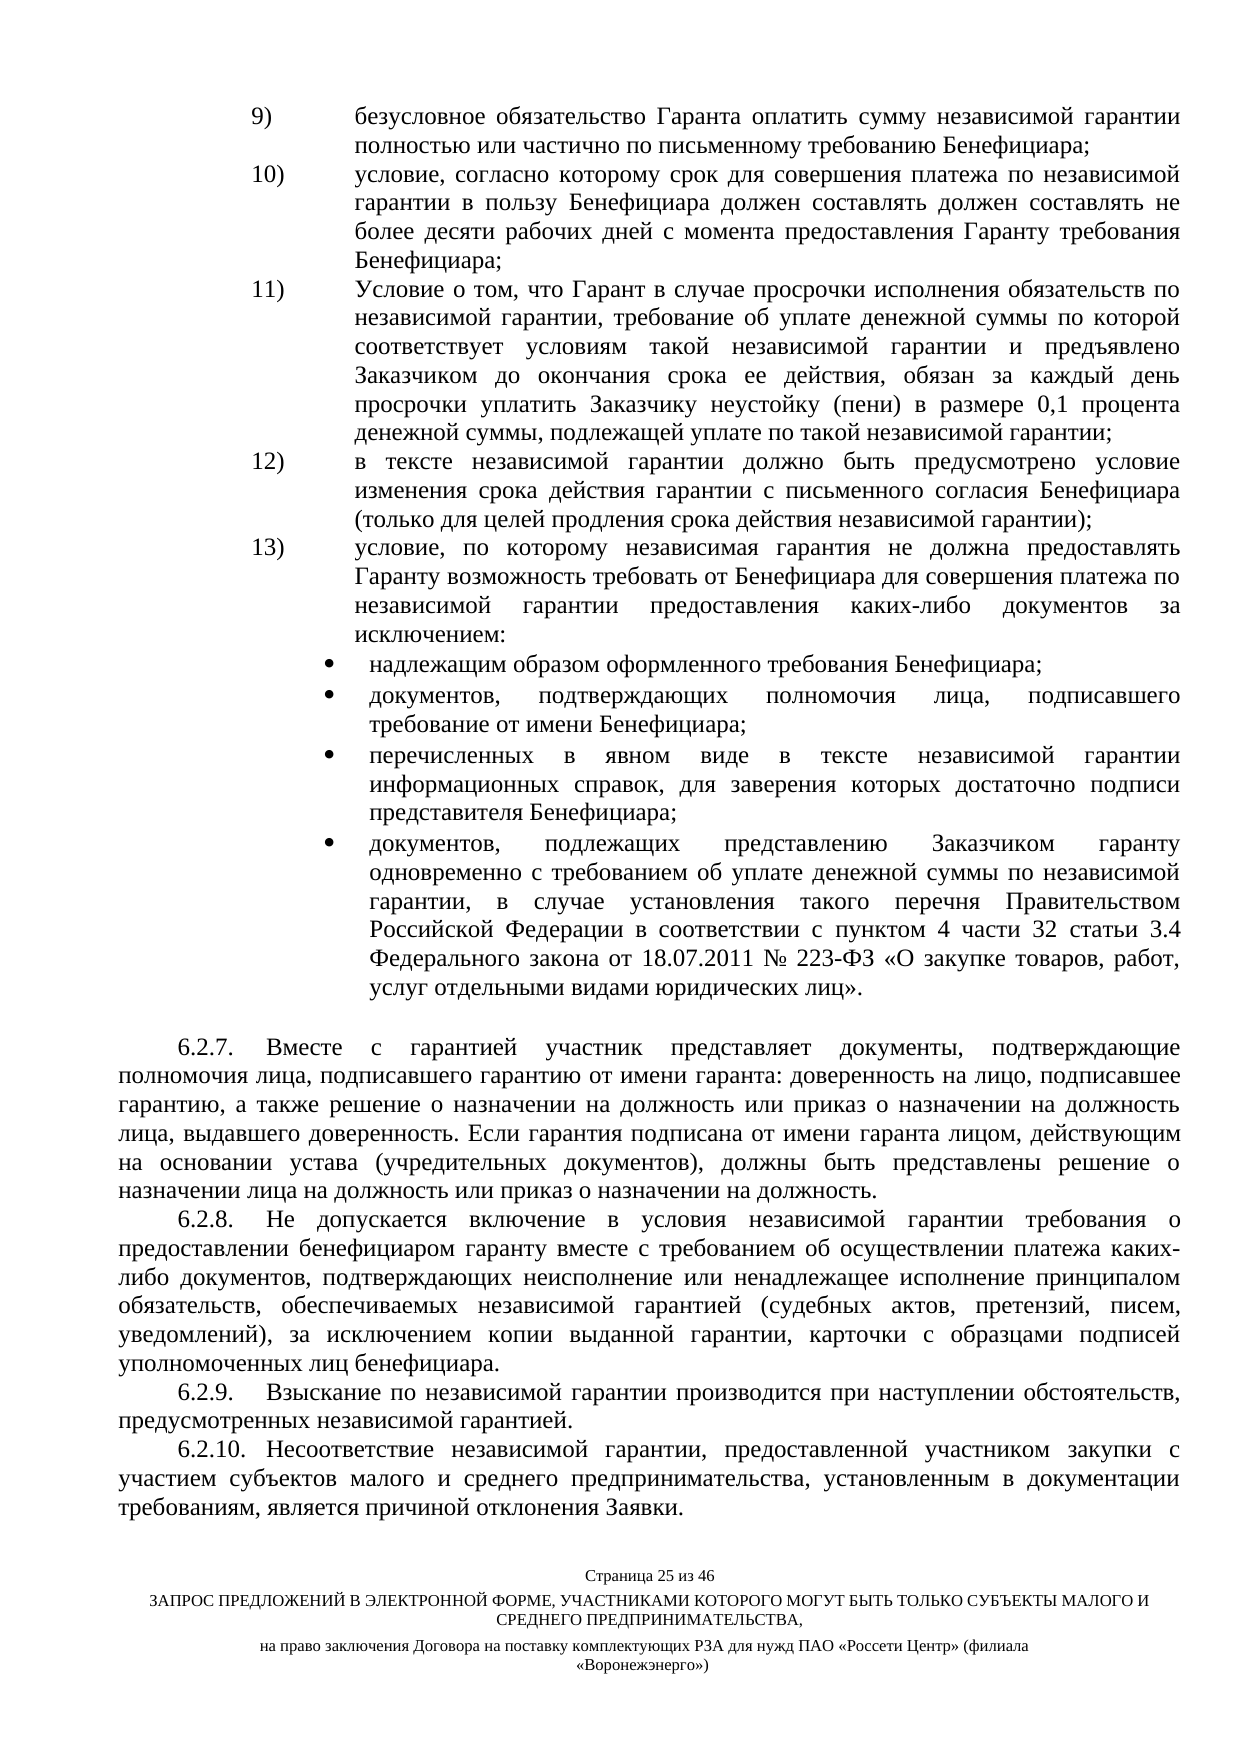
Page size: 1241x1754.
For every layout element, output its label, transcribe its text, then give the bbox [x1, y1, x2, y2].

list Условие о том, что Гарант в случае просрочки исполнения обязательств по независимой гарантии, требование об уплате денежной суммы по которой соответствует условиям такой независимой гарантии и предъявлено Заказчиком до окончания срока ее действия, обязан за каждый день просрочки уплатить Заказчику неустойку (пени) в размере 0,1 процента денежной суммы, подлежащей уплате по такой независимой гарантии; [251, 274, 1181, 446]
list документов, подтверждающих полномочия лица, подписавшего требование от имени Бенефициара; [325, 680, 1181, 738]
subtitle Несоответствие независимой гарантии, предоставленной участником закупки с участием субъектов малого и среднего предпринимательства, установленным в документации требованиям, является причиной отклонения Заявки. [118, 1434, 1181, 1520]
list надлежащим образом оформленного требования Бенефициара; [325, 649, 1181, 678]
list безусловное обязательство Гаранта оплатить сумму независимой гарантии полностью или частично по письменному требованию Бенефициара; [251, 101, 1181, 159]
list перечисленных в явном виде в тексте независимой гарантии информационных справок, для заверения которых достаточно подписи представителя Бенефициара; [325, 740, 1181, 826]
list Взыскание по независимой гарантии производится при наступлении обстоятельств, предусмотренных независимой гарантией. [118, 1377, 1181, 1434]
list Вместе с гарантией участник представляет документы, подтверждающие полномочия лица, подписавшего гарантию от имени гаранта: доверенность на лицо, подписавшее гарантию, а также решение о назначении на должность или приказ о назначении на должность лица, выдавшего доверенность. Если гарантия подписана от имени гаранта лицом, действующим на основании устава (учредительных документов), должны быть представлены решение о назначении лица на должность или приказ о назначении на должность. [118, 1032, 1181, 1204]
list Не допускается включение в условия независимой гарантии требования о предоставлении бенефициаром гаранту вместе с требованием об осуществлении платежа каких-либо документов, подтверждающих неисполнение или ненадлежащее исполнение принципалом обязательств, обеспечиваемых независимой гарантией (судебных актов, претензий, писем, уведомлений), за исключением копии выданной гарантии, карточки с образцами подписей уполномоченных лиц бенефициара. [118, 1204, 1181, 1377]
list условие, согласно которому срок для совершения платежа по независимой гарантии в пользу Бенефициара должен составлять должен составлять не более десяти рабочих дней с момента предоставления Гаранту требования Бенефициара; [251, 159, 1181, 274]
list документов, подлежащих представлению Заказчиком гаранту одновременно с требованием об уплате денежной суммы по независимой гарантии, в случае установления такого перечня Правительством Российской Федерации в соответствии с пунктом 4 части 32 статьи 3.4 Федерального закона от 18.07.2011 № 223-ФЗ «О закупке товаров, работ, услуг отдельными видами юридических лиц». [325, 828, 1181, 1001]
list в тексте независимой гарантии должно быть предусмотрено условие изменения срока действия гарантии с письменного согласия Бенефициара (только для целей продления срока действия независимой гарантии); [251, 446, 1181, 532]
list условие, по которому независимая гарантия не должна предоставлять Гаранту возможность требовать от Бенефициара для совершения платежа по независимой гарантии предоставления каких-либо документов за исключением: [251, 532, 1181, 647]
